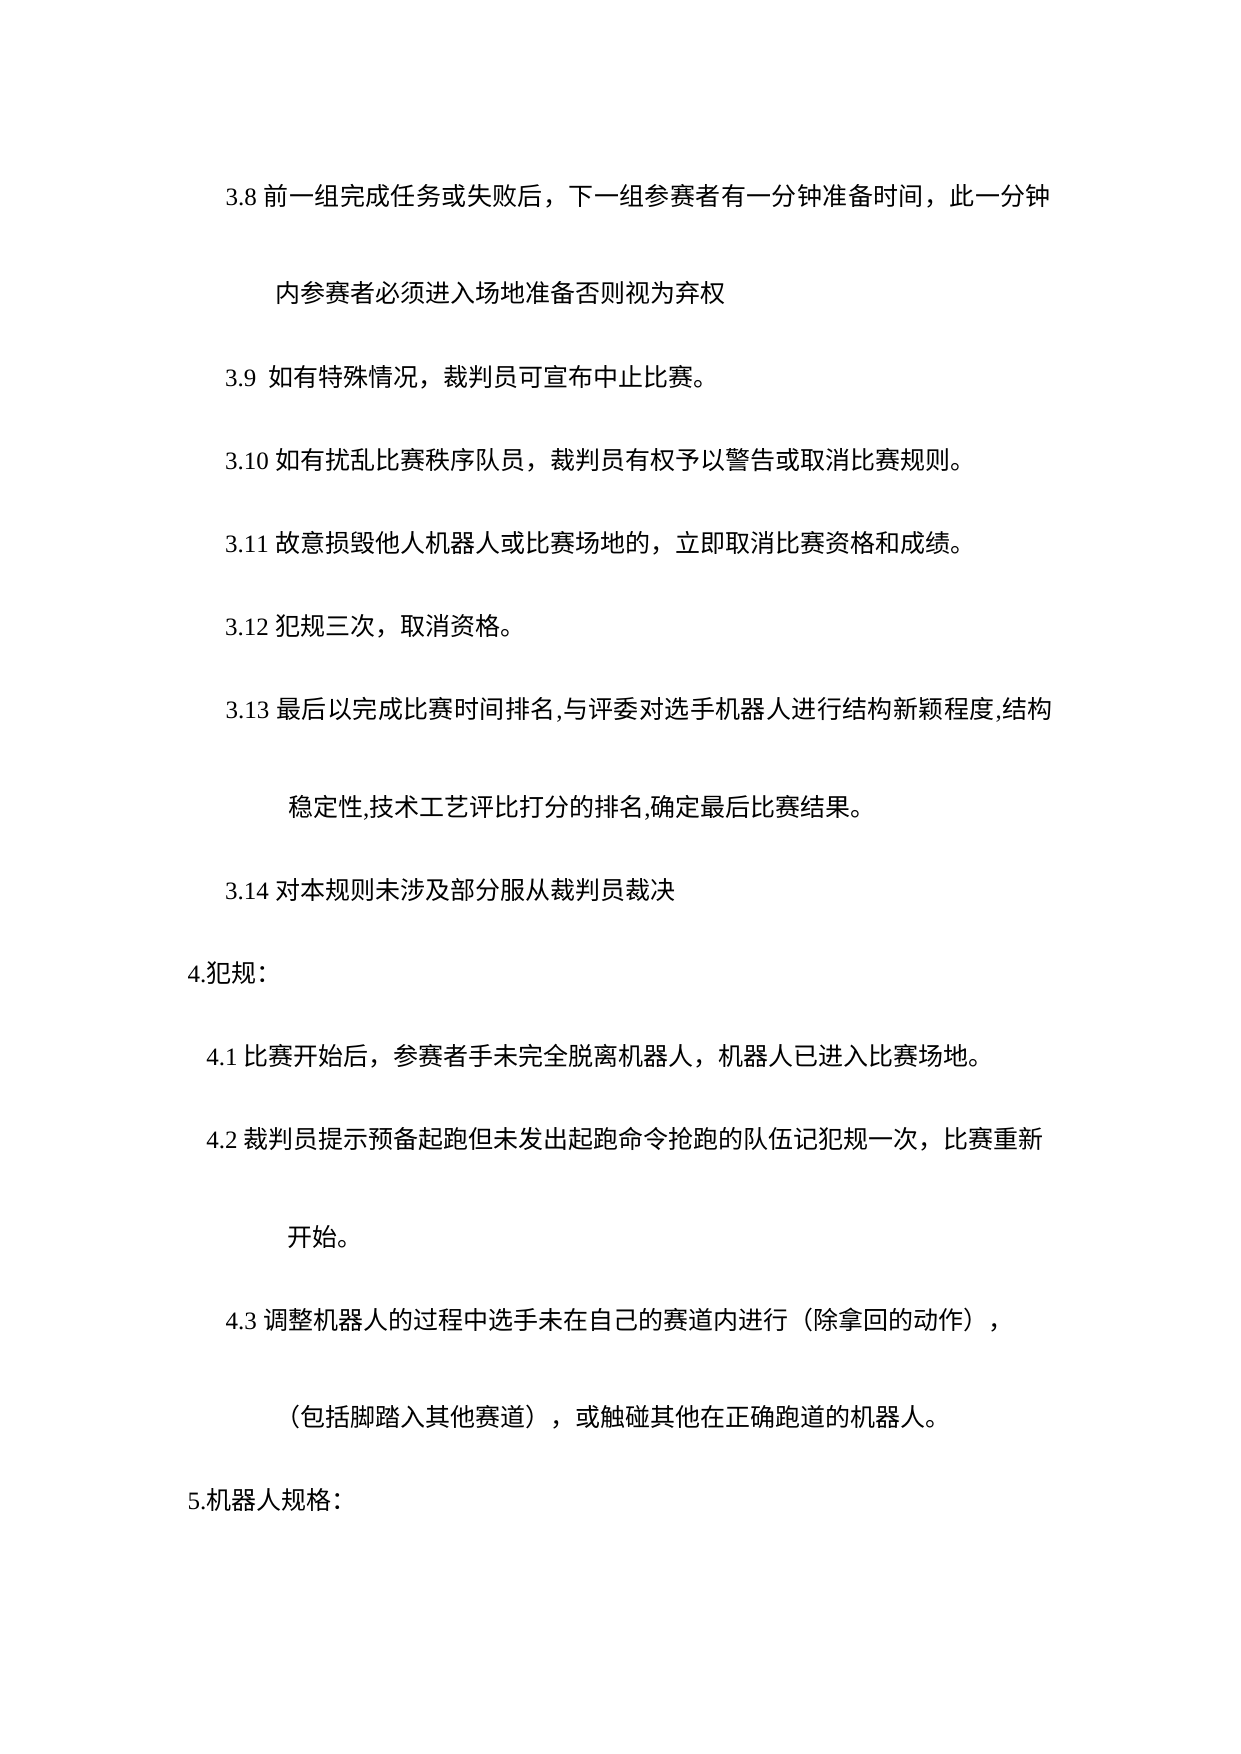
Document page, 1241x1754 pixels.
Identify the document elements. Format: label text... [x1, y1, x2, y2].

text 3.11 故意损毁他人机器人或比赛场地的，立即取消比赛资格和成绩。 [187, 509, 1053, 574]
text 4.2 裁判员提示预备起跑但未发出起跑命令抢跑的队伍记犯规一次，比赛重新开始。 [187, 1105, 1053, 1268]
text 3.8 前一组完成任务或失败后，下一组参赛者有一分钟准备时间，此一分钟内参赛者必须进入场地准备否则视为弃权 [225, 162, 1053, 324]
text 3.9 如有特殊情况，裁判员可宣布中止比赛。 [187, 343, 1053, 408]
text 5.机器人规格： [187, 1466, 1053, 1531]
text 4.3 调整机器人的过程中选手未在自己的赛道内进行（除拿回的动作），（包括脚踏入其他赛道），或触碰其他在正确跑道的机器人。 [225, 1286, 1053, 1448]
text 3.13 最后以完成比赛时间排名,与评委对选手机器人进行结构新颖程度,结构稳定性,技术工艺评比打分的排名,确定最后比赛结果。 [225, 675, 1053, 838]
text 3.12 犯规三次，取消资格。 [187, 592, 1053, 657]
text 4.犯规： [187, 939, 1053, 1004]
text 3.14 对本规则未涉及部分服从裁判员裁决 [187, 856, 1053, 921]
text 3.10 如有扰乱比赛秩序队员，裁判员有权予以警告或取消比赛规则。 [187, 426, 1053, 491]
text 4.1 比赛开始后，参赛者手未完全脱离机器人，机器人已进入比赛场地。 [187, 1022, 1053, 1087]
